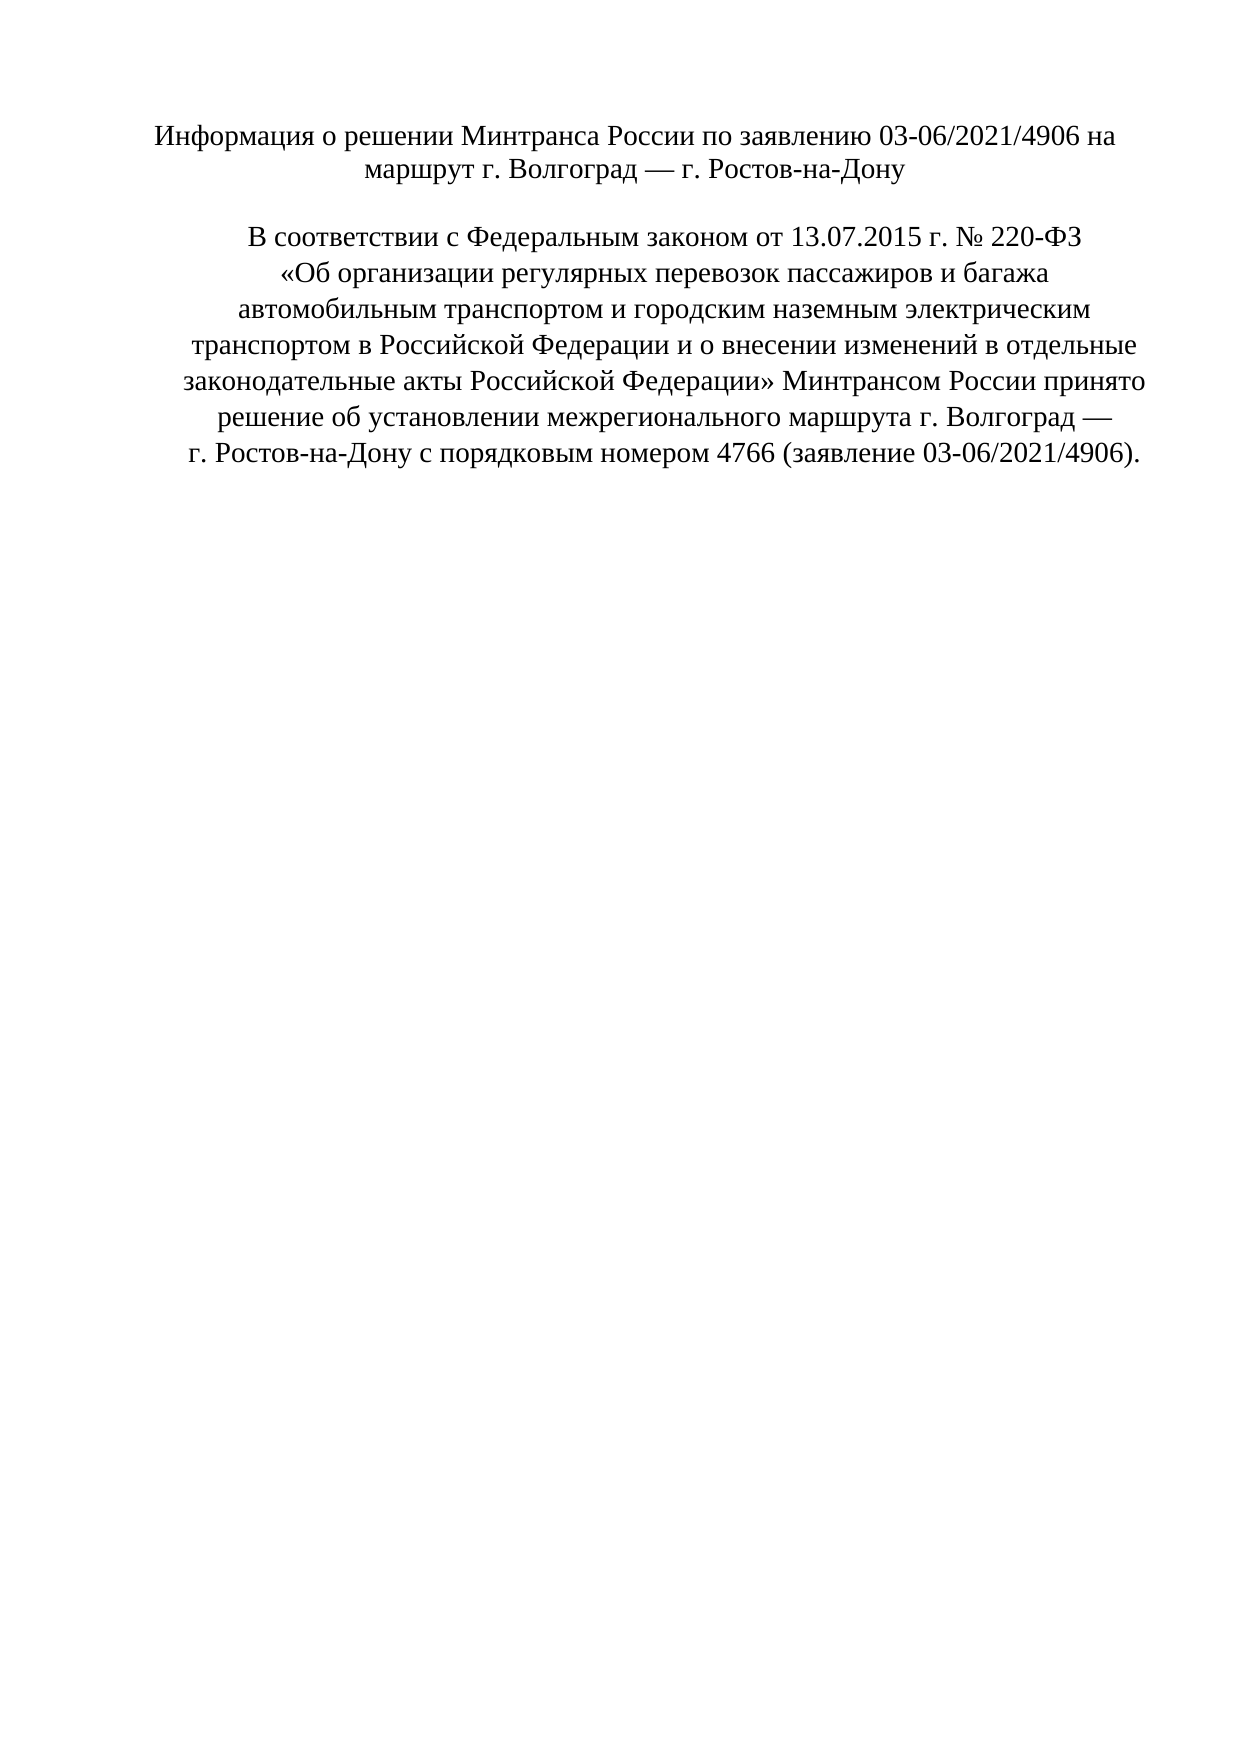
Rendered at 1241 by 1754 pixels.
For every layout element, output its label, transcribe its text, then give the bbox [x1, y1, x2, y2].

text Информация о решении Минтранса России по заявлению 03-06/2021/4906 на маршрут г. Волгоград — г. Ростов-на-Дону [118, 118, 1152, 185]
text В соответствии с Федеральным законом от 13.07.2015 г. № 220-ФЗ «Об организации регулярных перевозок пассажиров и багажа автомобильным транспортом и городским наземным электрическим транспортом в Российской Федерации и о внесении изменений в отдельные законодательные акты Российской Федерации» Минтрансом России принято решение об установлении межрегионального маршрута г. Волгоград — г. Ростов-на-Дону с порядковым номером 4766 (заявление 03-06/2021/4906). [177, 219, 1152, 469]
